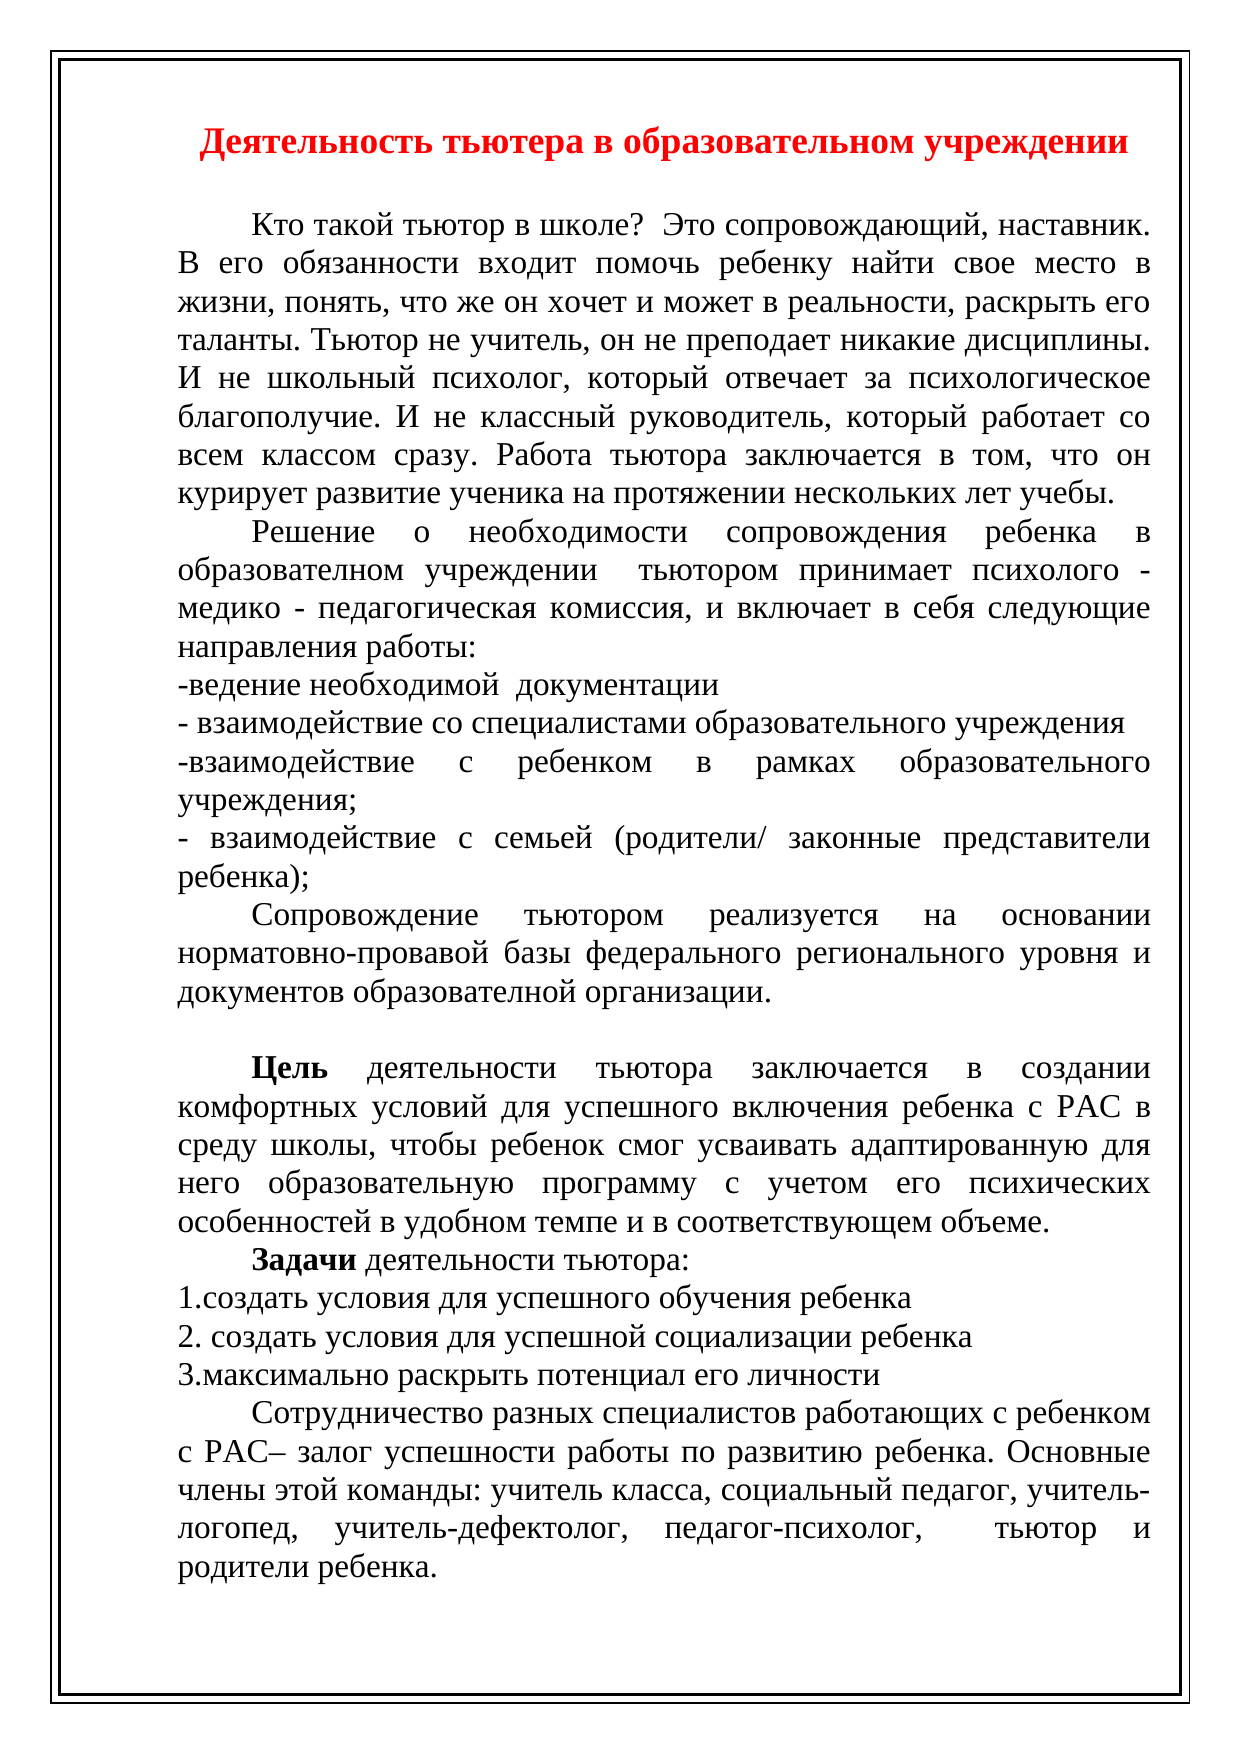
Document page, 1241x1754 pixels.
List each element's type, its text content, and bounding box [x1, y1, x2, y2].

text - взаимодействие со специалистами образовательного учреждения [177, 703, 1152, 741]
text Цель деятельности тьютора заключается в создании комфортных условий для успешного включения ребенка с РАС в среду школы, чтобы ребенок смог усваивать адаптированную для него образовательную программу с учетом его психических особенностей в удобном темпе и в соответствующем объеме. [177, 1048, 1152, 1239]
text Сотрудничество разных специалистов работающих с ребенком с РАС– залог успешности работы по развитию ребенка. Основные члены этой команды: учитель класса, социальный педагог, учитель-логопед, учитель-дефектолог, педагог-психолог, тьютор и родители ребенка. [177, 1393, 1152, 1584]
text Кто такой тьютор в школе? Это сопровождающий, наставник. В его обязанности входит помочь ребенку найти свое место в жизни, понять, что же он хочет и может в реальности, раскрыть его таланты. Тьютор не учитель, он не преподает никакие дисциплины. И не школьный психолог, который отвечает за психологическое благополучие. И не классный руководитель, который работает со всем классом сразу. Работа тьютора заключается в том, что он курирует развитие ученика на протяжении нескольких лет учебы. [177, 204, 1152, 511]
text 2. создать условия для успешной социализации ребенка [177, 1316, 1152, 1354]
text -ведение необходимой документации [177, 664, 1152, 703]
text Деятельность тьютера в образовательном учреждении [177, 118, 1152, 161]
text 3.максимально раскрыть потенциал его личности [177, 1354, 1152, 1393]
text -взаимодействие с ребенком в рамках образовательного учреждения; [177, 741, 1152, 818]
text Сопровождение тьютором реализуется на основании норматовно-провавой базы федерального регионального уровня и документов образователной организации. [177, 894, 1152, 1009]
text Задачи деятельности тьютора: [177, 1239, 1152, 1278]
text Решение о необходимости сопровождения ребенка в образователном учреждении тьютором принимает психолого - медико - педагогическая комиссия, и включает в себя следующие направления работы: [177, 511, 1152, 664]
text - взаимодействие с семьей (родители/ законные представители ребенка); [177, 818, 1152, 894]
text 1.создать условия для успешного обучения ребенка [177, 1278, 1152, 1316]
